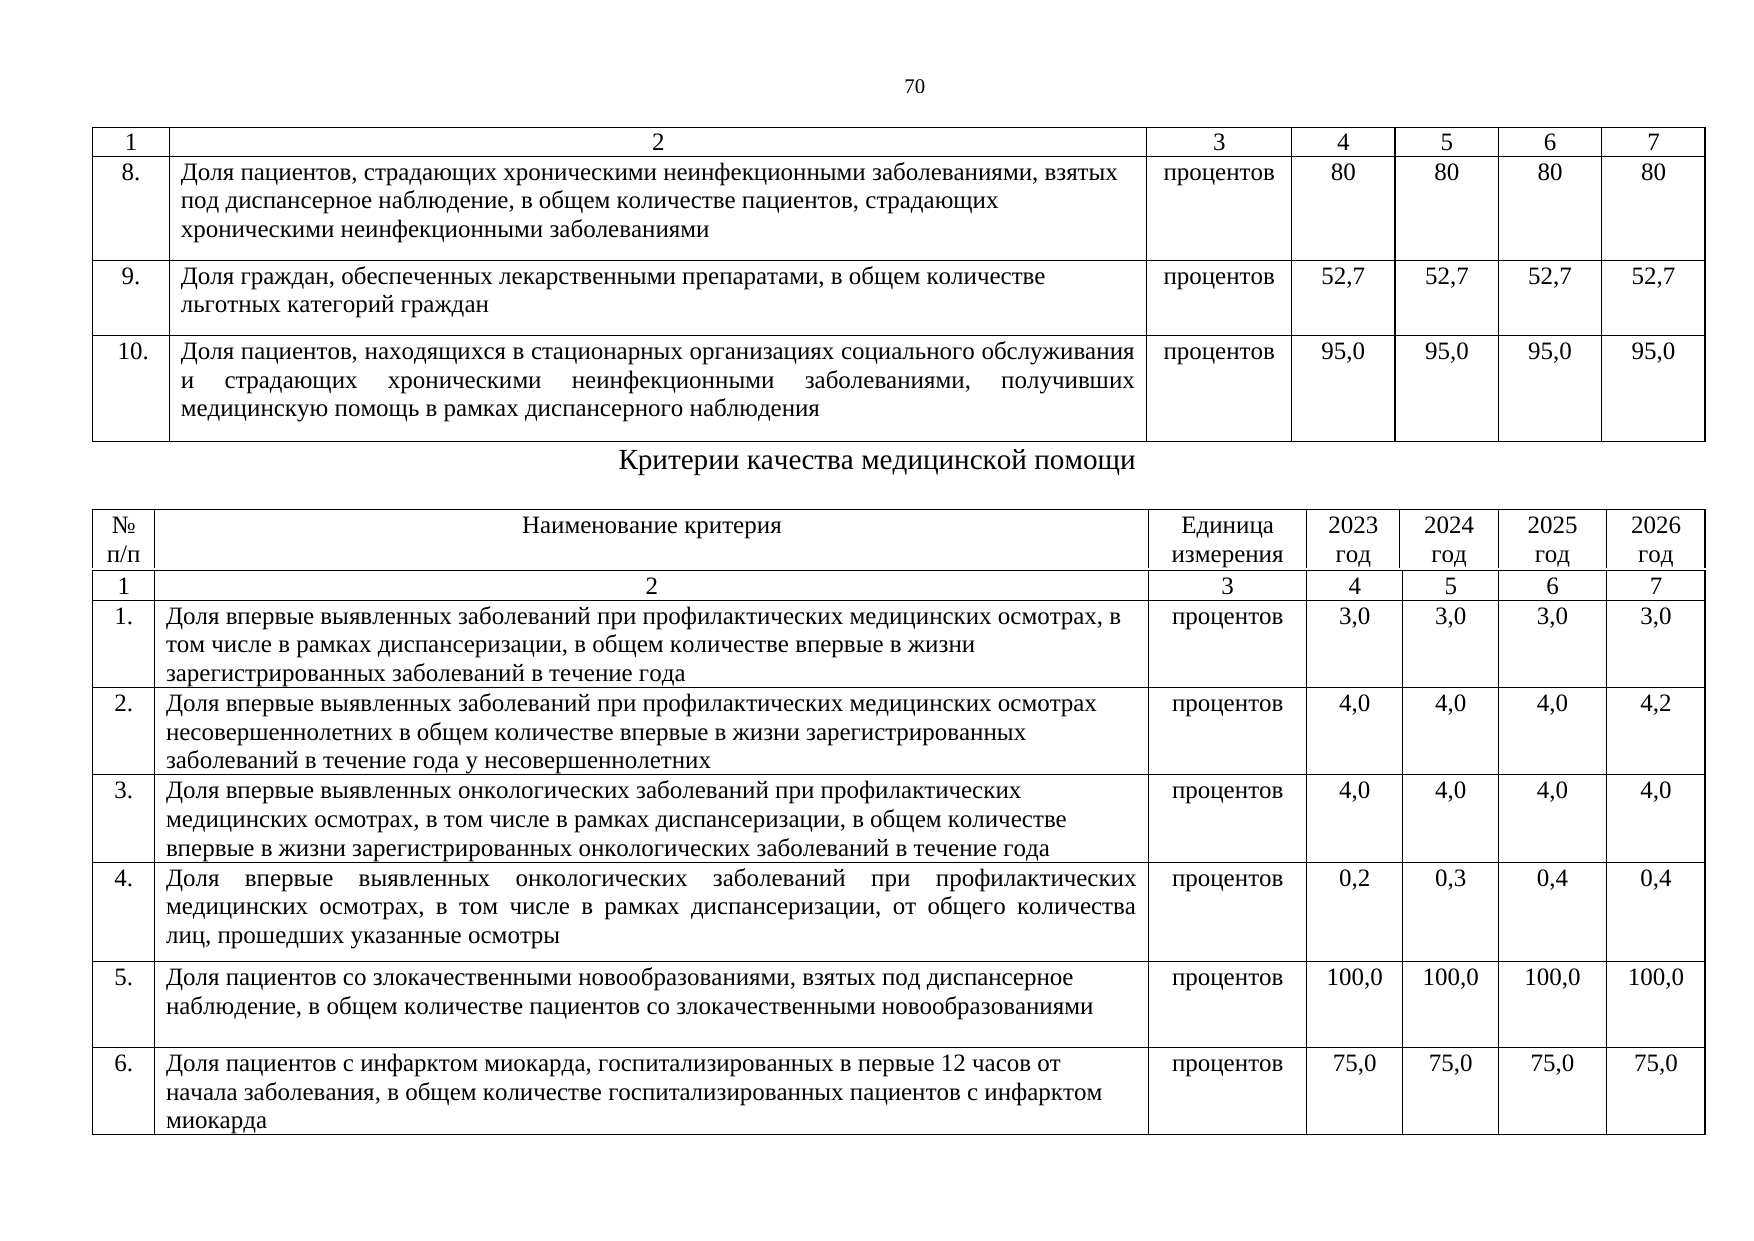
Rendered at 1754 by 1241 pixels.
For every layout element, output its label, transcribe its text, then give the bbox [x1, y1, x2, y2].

table_cell 100,0 [1607, 962, 1704, 1047]
table_header 5 [1396, 128, 1498, 156]
table_header 2023 год [1307, 510, 1399, 568]
table_cell 3,0 [1499, 601, 1606, 687]
table_cell 8. [93, 157, 169, 260]
table_header 1 [93, 128, 169, 156]
table_cell 5. [93, 962, 154, 1047]
table_cell 80 [1292, 157, 1394, 260]
table_cell Доля пациентов, страдающих хроническими неинфекционными заболеваниями, взятых под диспансерное наблюдение, в общем количестве пациентов, страдающих хроническими неинфекционными заболеваниями [170, 157, 1146, 260]
table_header 3 [1147, 128, 1291, 156]
table_cell 100,0 [1499, 962, 1606, 1047]
table_cell процентов [1149, 1048, 1306, 1134]
table_cell 80 [1602, 157, 1704, 260]
table_cell Доля впервые выявленных заболеваний при профилактических медицинских осмотрах несовершеннолетних в общем количестве впервые в жизни зарегистрированных заболеваний в течение года у несовершеннолетних [155, 688, 1148, 774]
table_cell процентов [1147, 336, 1291, 441]
table_cell 95,0 [1602, 336, 1704, 441]
table_cell Доля пациентов, находящихся в стационарных организациях социального обслуживания и страдающих хроническими неинфекционными заболеваниями, получивших медицинскую помощь в рамках диспансерного наблюдения [170, 336, 1146, 441]
table_cell 95,0 [1396, 336, 1498, 441]
table_cell 52,7 [1292, 261, 1394, 335]
table_cell 100,0 [1307, 962, 1402, 1047]
table_cell Доля впервые выявленных онкологических заболеваний при профилактических медицинских осмотрах, в том числе в рамках диспансеризации, в общем количестве впервые в жизни зарегистрированных онкологических заболеваний в течение года [155, 775, 1148, 862]
table_header 3 [1149, 571, 1306, 600]
table_cell 3,0 [1607, 601, 1704, 687]
table_cell 75,0 [1403, 1048, 1498, 1134]
table_header 7 [1602, 128, 1704, 156]
table_cell 4,0 [1307, 775, 1402, 862]
table_cell 95,0 [1499, 336, 1601, 441]
table_cell процентов [1149, 775, 1306, 862]
table_cell 52,7 [1499, 261, 1601, 335]
table_cell 100,0 [1403, 962, 1498, 1047]
table_cell 75,0 [1607, 1048, 1704, 1134]
table_header 2 [170, 128, 1146, 156]
table_cell Доля пациентов с инфарктом миокарда, госпитализированных в первые 12 часов от начала заболевания, в общем количестве госпитализированных пациентов с инфарктом миокарда [155, 1048, 1148, 1134]
table_header 2024 год [1400, 510, 1498, 568]
table_cell Доля впервые выявленных заболеваний при профилактических медицинских осмотрах, в том числе в рамках диспансеризации, в общем количестве впервые в жизни зарегистрированных заболеваний в течение года [155, 601, 1148, 687]
table_header 2 [155, 571, 1148, 600]
table_cell 3,0 [1403, 601, 1498, 687]
table_cell 52,7 [1396, 261, 1498, 335]
table_cell 0,2 [1307, 863, 1402, 961]
table_cell Доля граждан, обеспеченных лекарственными препаратами, в общем количестве льготных категорий граждан [170, 261, 1146, 335]
table_cell 95,0 [1292, 336, 1394, 441]
table_cell процентов [1147, 157, 1291, 260]
table_header 4 [1307, 571, 1402, 600]
table_cell 0,4 [1499, 863, 1606, 961]
table_cell 4,0 [1499, 775, 1606, 862]
table_header Наименование критерия [155, 510, 1148, 568]
table_header Единица измерения [1149, 510, 1306, 568]
table_cell 0,4 [1607, 863, 1704, 961]
table_cell 75,0 [1499, 1048, 1606, 1134]
table_header 5 [1403, 571, 1498, 600]
table_cell 4,0 [1307, 688, 1402, 774]
table_cell процентов [1149, 601, 1306, 687]
table_cell 3. [93, 775, 154, 862]
table_header 6 [1499, 571, 1606, 600]
table_cell 4,0 [1403, 775, 1498, 862]
table_header 4 [1292, 128, 1394, 156]
table_cell процентов [1149, 863, 1306, 961]
table_cell 80 [1499, 157, 1601, 260]
table_cell 2. [93, 688, 154, 774]
table_header 6 [1499, 128, 1601, 156]
table_cell процентов [1147, 261, 1291, 335]
table_cell 3,0 [1307, 601, 1402, 687]
table_header № п/п [93, 510, 154, 568]
table_header 2026 год [1607, 510, 1704, 568]
table_header 7 [1607, 571, 1704, 600]
table_cell 4,0 [1607, 775, 1704, 862]
table_cell 10. [93, 336, 169, 441]
table_header 1 [93, 571, 154, 600]
table_cell 75,0 [1307, 1048, 1402, 1134]
table_cell Доля пациентов со злокачественными новообразованиями, взятых под диспансерное наблюдение, в общем количестве пациентов со злокачественными новообразованиями [155, 962, 1148, 1047]
table_cell 80 [1396, 157, 1498, 260]
table_cell процентов [1149, 688, 1306, 774]
table_cell процентов [1149, 962, 1306, 1047]
table_header 2025 год [1499, 510, 1606, 568]
table_cell 52,7 [1602, 261, 1704, 335]
table_cell 4,2 [1607, 688, 1704, 774]
table_cell 4,0 [1403, 688, 1498, 774]
table_cell 0,3 [1403, 863, 1498, 961]
text Критерии качества медицинской помощи [118, 442, 1636, 476]
table_cell 9. [93, 261, 169, 335]
table_cell 4. [93, 863, 154, 961]
table_cell 6. [93, 1048, 154, 1134]
table_cell 1. [93, 601, 154, 687]
table_cell Доля впервые выявленных онкологических заболеваний при профилактических медицинских осмотрах, в том числе в рамках диспансеризации, от общего количества лиц, прошедших указанные осмотры [155, 863, 1148, 961]
table_cell 4,0 [1499, 688, 1606, 774]
